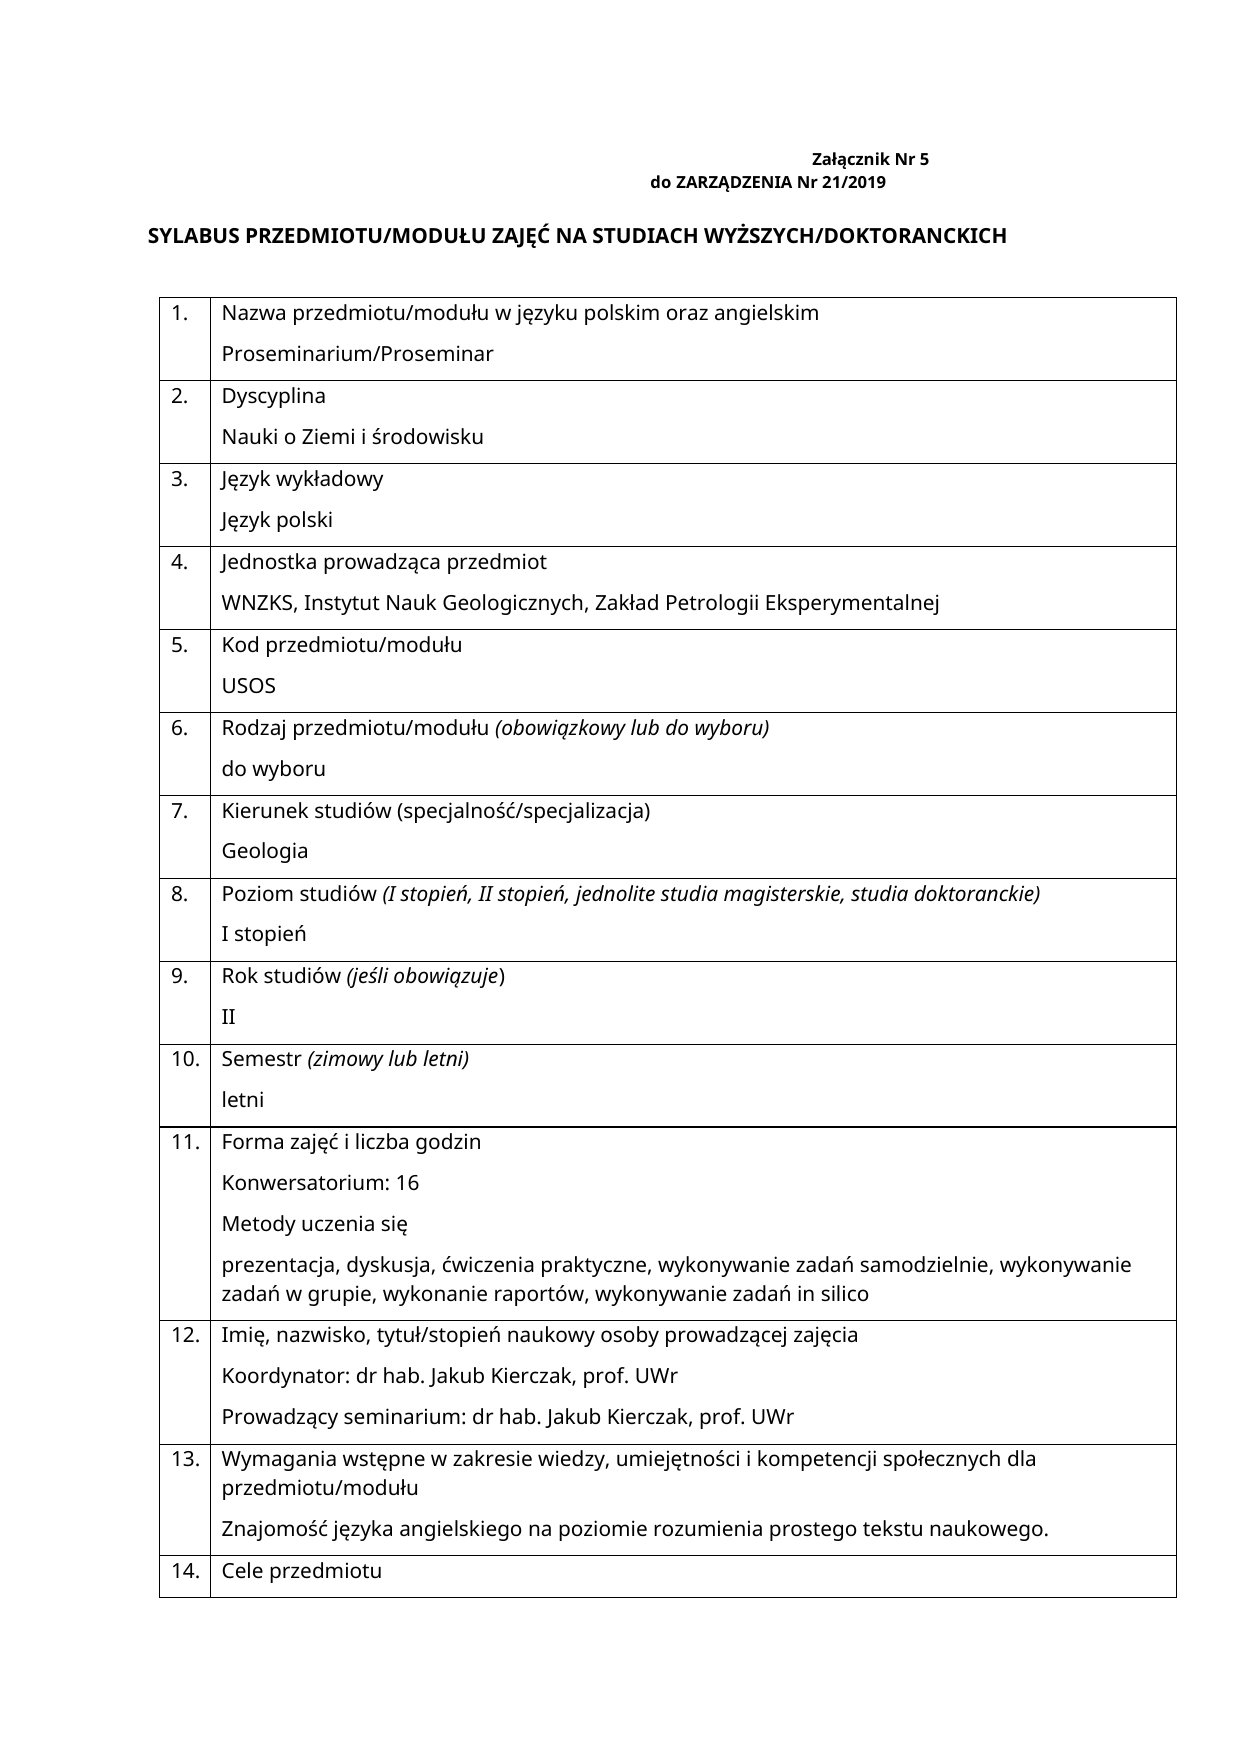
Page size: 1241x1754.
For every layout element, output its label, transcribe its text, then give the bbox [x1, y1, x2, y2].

table_cell Kod przedmiotu/modułu USOS [211, 630, 1176, 712]
text SYLABUS PRZEDMIOTU/MODUŁU ZAJĘĆ NA STUDIACH WYŻSZYCH/DOKTORANCKICH [148, 221, 1093, 250]
table_cell [160, 381, 210, 463]
table_cell [160, 962, 210, 1043]
text do ZARZĄDZENIA Nr 21/2019 [148, 170, 1093, 193]
table_cell Poziom studiów (I stopień, II stopień, jednolite studia magisterskie, studia doktoranckie) I stopień [211, 879, 1176, 961]
table_cell [160, 1556, 210, 1597]
table_cell Jednostka prowadząca przedmiot WNZKS, Instytut Nauk Geologicznych, Zakład Petrologii Eksperymentalnej [211, 547, 1176, 629]
table_cell Rodzaj przedmiotu/modułu (obowiązkowy lub do wyboru) do wyboru [211, 713, 1176, 795]
table_cell [160, 464, 210, 546]
table_cell [160, 879, 210, 961]
table_cell [160, 713, 210, 795]
table_header [160, 298, 210, 380]
table_header Nazwa przedmiotu/modułu w języku polskim oraz angielskim Proseminarium/Proseminar [211, 298, 1176, 380]
table_cell Język wykładowy Język polski [211, 464, 1176, 546]
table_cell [211, 1556, 1176, 1597]
table_cell [160, 630, 210, 712]
table_cell [160, 1128, 210, 1319]
table_cell [160, 1045, 210, 1126]
table_cell [160, 1445, 210, 1555]
table_cell Imię, nazwisko, tytuł/stopień naukowy osoby prowadzącej zajęcia Koordynator: dr hab. Jakub Kierczak, prof. UWr Prowadzący seminarium: dr hab. Jakub Kierczak, prof. UWr [211, 1321, 1176, 1443]
table_cell [160, 1321, 210, 1443]
table_cell Wymagania wstępne w zakresie wiedzy, umiejętności i kompetencji społecznych dla przedmiotu/modułu Znajomość języka angielskiego na poziomie rozumienia prostego tekstu naukowego. [211, 1445, 1176, 1555]
table_cell [160, 547, 210, 629]
table_cell Dyscyplina Nauki o Ziemi i środowisku [211, 381, 1176, 463]
text Załącznik Nr 5 [812, 148, 1093, 170]
table_cell Semestr (zimowy lub letni) letni [211, 1045, 1176, 1126]
table_cell Forma zajęć i liczba godzin Konwersatorium: 16 Metody uczenia się prezentacja, dyskusja, ćwiczenia praktyczne, wykonywanie zadań samodzielnie, wykonywanie zadań w grupie, wykonanie raportów, wykonywanie zadań in silico [211, 1128, 1176, 1319]
table_cell [160, 796, 210, 878]
table_cell Kierunek studiów (specjalność/specjalizacja) Geologia [211, 796, 1176, 878]
table_cell Rok studiów (jeśli obowiązuje) II [211, 962, 1176, 1043]
